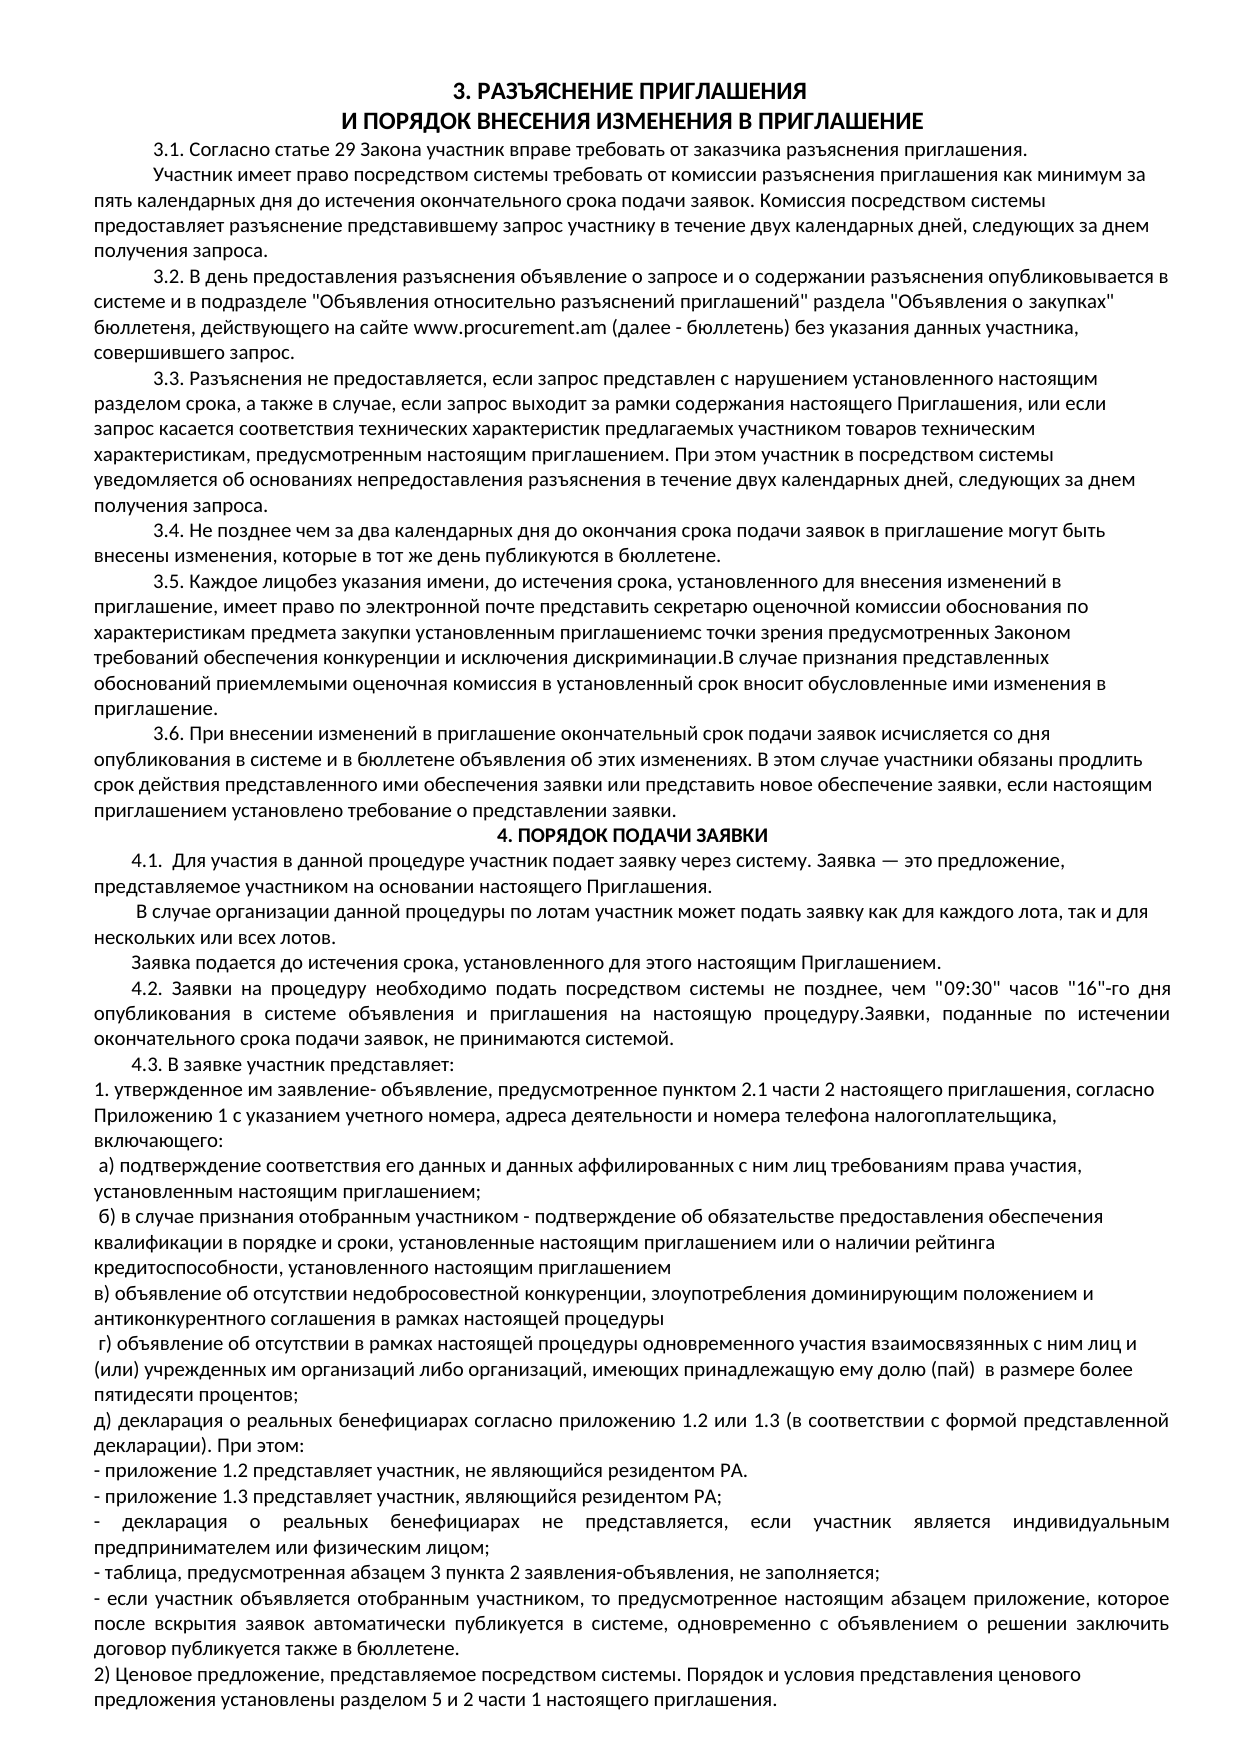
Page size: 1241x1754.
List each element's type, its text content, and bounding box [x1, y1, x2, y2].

text б) в случае признания отобранным участником - подтверждение об обязательстве предоставления обеспечения квалификации в порядке и сроки, установленные настоящим приглашением или о наличии рейтинга кредитоспособности, установленного настоящим приглашением [94, 1203, 1171, 1280]
text Участник имеет право посредством системы требовать от комиссии разъяснения приглашения как минимум за пять календарных дня до истечения окончательного срока подачи заявок. Комиссия посредством системы предоставляет разъяснение представившему запрос участнику в течение двух календарных дней, следующих за днем получения запроса. [94, 161, 1171, 263]
text 4.3. В заявке участник представляет: [94, 1051, 1171, 1076]
text Заявка подается до истечения срока, установленного для этого настоящим Приглашением. [94, 949, 1171, 975]
text - приложение 1.3 представляет участник, являющийся резидентом РА; [94, 1483, 1171, 1508]
text д) декларация о реальных бенефициарах согласно приложению 1.2 или 1.3 (в соответствии с формой представленной декларации). При этом: [94, 1407, 1171, 1458]
text г) объявление об отсутствии в рамках настоящей процедуры одновременного участия взаимосвязянных с ним лиц и (или) учрежденных им организаций либо организаций, имеющих принадлежащую ему долю (пай) в размере более пятидесяти процентов; [94, 1331, 1171, 1407]
text 4. ПОРЯДОК ПОДАЧИ ЗАЯВКИ [94, 822, 1171, 848]
text в) объявление об отсутствии недобросовестной конкуренции, злоупотребления доминирующим положением и антиконкурентного соглашения в рамках настоящей процедуры [94, 1280, 1171, 1331]
text 3.5. Каждое лицобез указания имени, до истечения срока, установленного для внесения изменений в приглашение, имеет право по электронной почте представить секретарю оценочной комиссии обоснования по характеристикам предмета закупки установленным приглашениемс точки зрения предусмотренных Законом требований обеспечения конкуренции и исключения дискриминации.В случае признания представленных обоснований приемлемыми оценочная комиссия в установленный срок вносит обусловленные ими изменения в приглашение. [94, 568, 1171, 721]
text 3.2. В день предоставления разъяснения объявление о запросе и о содержании разъяснения опубликовывается в системе и в подразделе "Объявления относительно разъяснений приглашений" раздела "Объявления о закупках" бюллетеня, действующего на сайте www.procurement.am (далее - бюллетень) без указания данных участника, совершившего запрос. [94, 263, 1171, 365]
text - приложение 1.2 представляет участник, не являющийся резидентом РА. [94, 1458, 1171, 1483]
text - таблица, предусмотренная абзацем 3 пункта 2 заявления-объявления, не заполняется; [94, 1559, 1171, 1585]
text 3.1. Согласно статье 29 Закона участник вправе требовать от заказчика разъяснения приглашения. [94, 136, 1171, 161]
text 3.4. Не позднее чем за два календарных дня до окончания срока подачи заявок в приглашение могут быть внесены изменения, которые в тот же день публикуются в бюллетене. [94, 517, 1171, 568]
text 2) Ценовое предложение, представляемое посредством системы. Порядок и условия представления ценового предложения установлены разделом 5 и 2 части 1 настоящего приглашения. [94, 1661, 1171, 1712]
text - если участник объявляется отобранным участником, то предусмотренное настоящим абзацем приложение, которое после вcкрытия заявок автоматически публикуется в системе, одновременно с объявлением о решении заключить договор публикуется также в бюллетене. [94, 1585, 1171, 1661]
text В случае организации данной процедуры по лотам участник может подать заявку как для каждого лота, так и для нескольких или всех лотов. [94, 898, 1171, 949]
text - декларация о реальных бенефициарах не представляется, если участник является индивидуальным предпринимателем или физическим лицом; [94, 1508, 1171, 1559]
text 4.2. Заявки на процедуру необходимо подать посредством системы не позднее, чем "09:30" часов "16"-го дня опубликования в системе объявления и приглашения на настоящую процедуру.Заявки, поданные по истечении окончательного срока подачи заявок, не принимаются системой. [94, 975, 1171, 1051]
text а) подтверждение соответствия его данных и данных аффилированных с ним лиц требованиям права участия, установленным настоящим приглашением; [94, 1153, 1171, 1203]
text 3.3. Разъяснения не предоставляется, если запрос представлен с нарушением установленного настоящим разделом срока, а также в случае, если запрос выходит за рамки содержания настоящего Приглашения, или если запрос касается соответствия технических характеристик предлагаемых участником товаров техническим характеристикам, предусмотренным настоящим приглашением. При этом участник в посредством системы уведомляется об основаниях непредоставления разъяснения в течение двух календарных дней, следующих за днем получения запроса. [94, 365, 1171, 517]
text 3.6. При внесении изменений в приглашение окончательный срок подачи заявок исчисляется со дня опубликования в системе и в бюллетене объявления об этих изменениях. В этом случае участники обязаны продлить срок действия представленного ими обеспечения заявки или представить новое обеспечение заявки, если настоящим приглашением установлено требование о представлении заявки. [94, 721, 1171, 822]
text 3. РАЗЪЯСНЕНИЕ ПРИГЛАШЕНИЯ И ПОРЯДОК ВНЕСЕНИЯ ИЗМЕНЕНИЯ В ПРИГЛАШЕНИЕ [94, 75, 1171, 136]
text 4.1. Для участия в данной процедуре участник подает заявку через систему. Заявка — это предложение, представляемое участником на основании настоящего Приглашения. [94, 848, 1171, 898]
text 1. утвержденное им заявление- объявление, предусмотренное пунктом 2.1 части 2 настоящего приглашения, согласно Приложению 1 с указанием учетного номера, адреса деятельности и номера телефона налогоплательщика, включающего: [94, 1076, 1171, 1153]
